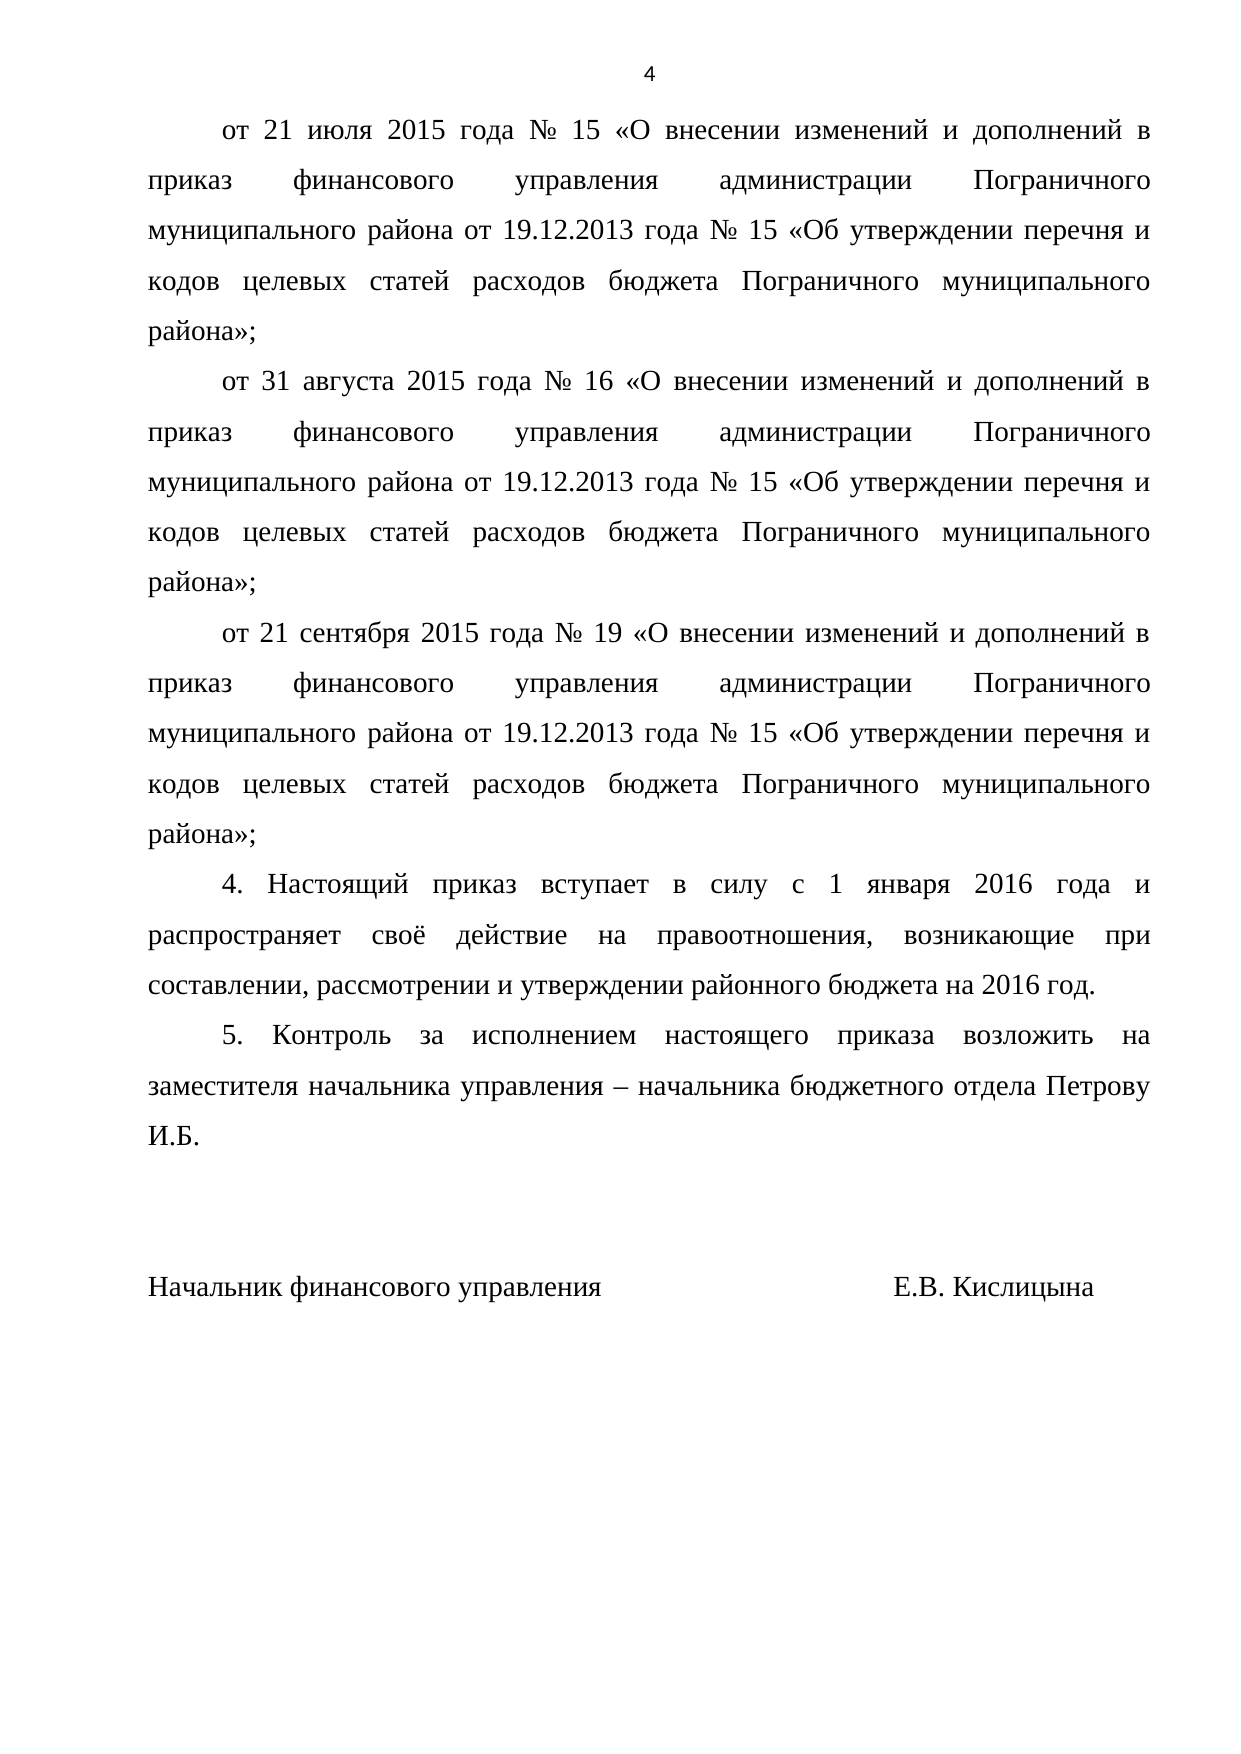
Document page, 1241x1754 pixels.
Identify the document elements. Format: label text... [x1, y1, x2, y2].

text от 31 августа 2015 года № 16 «О внесении изменений и дополнений в приказ финансового управления администрации Пограничного муниципального района от 19.12.2013 года № 15 «Об утверждении перечня и кодов целевых статей расходов бюджета Пограничного муниципального района»; [148, 363, 1152, 598]
text от 21 июля 2015 года № 15 «О внесении изменений и дополнений в приказ финансового управления администрации Пограничного муниципального района от 19.12.2013 года № 15 «Об утверждении перечня и кодов целевых статей расходов бюджета Пограничного муниципального района»; [148, 112, 1152, 347]
text от 21 сентября 2015 года № 19 «О внесении изменений и дополнений в приказ финансового управления администрации Пограничного муниципального района от 19.12.2013 года № 15 «Об утверждении перечня и кодов целевых статей расходов бюджета Пограничного муниципального района»; [148, 615, 1152, 850]
text 5. Контроль за исполнением настоящего приказа возложить на заместителя начальника управления – начальника бюджетного отдела Петрову И.Б. [148, 1017, 1152, 1152]
text Начальник финансового управления Е.В. Кислицына [148, 1269, 1152, 1302]
text 4. Настоящий приказ вступает в силу с 1 января 2016 года и распространяет своё действие на правоотношения, возникающие при составлении, рассмотрении и утверждении районного бюджета на 2016 год. [148, 866, 1152, 1001]
